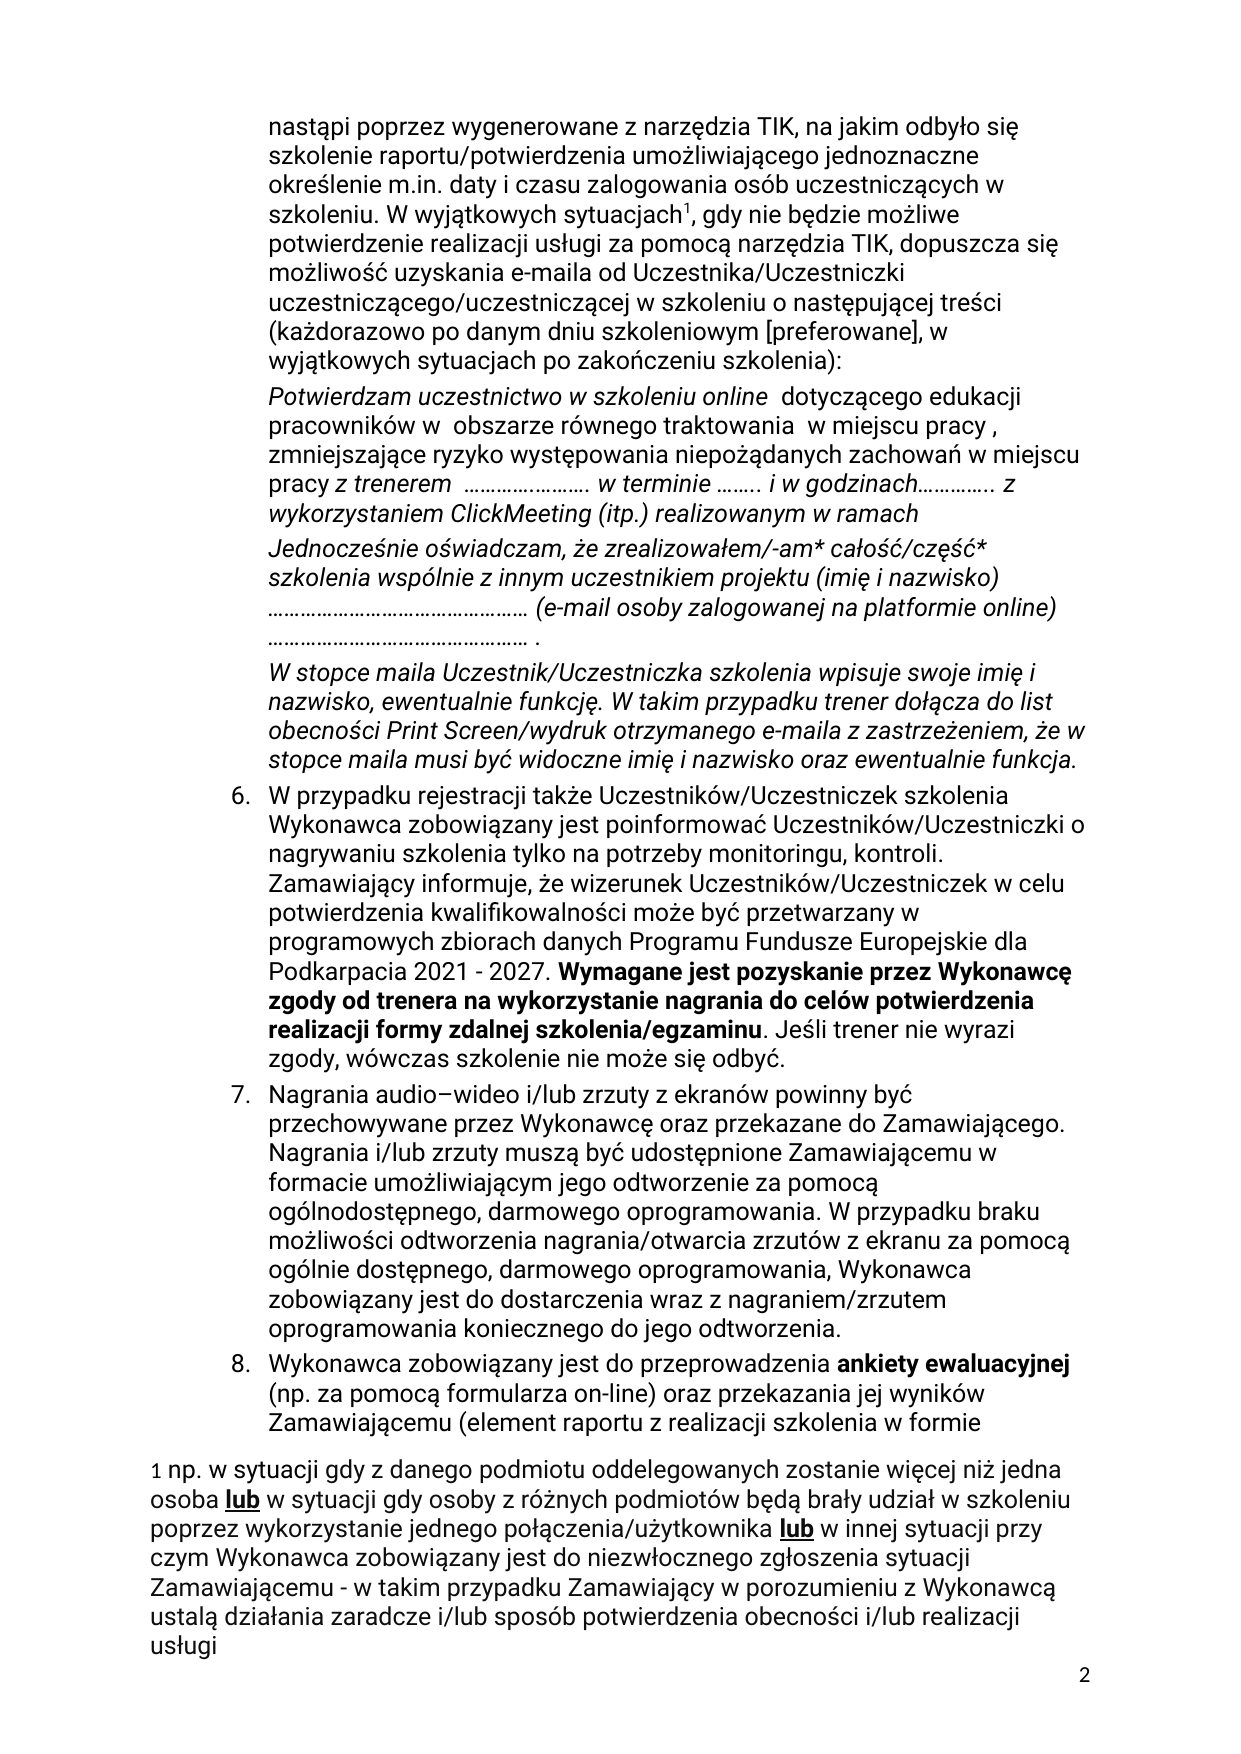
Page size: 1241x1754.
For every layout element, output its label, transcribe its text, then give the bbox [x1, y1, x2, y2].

list Nagrania audio–wideo i/lub zrzuty z ekranów powinny być przechowywane przez Wykonawcę oraz przekazane do Zamawiającego. Nagrania i/lub zrzuty muszą być udostępnione Zamawiającemu w formacie umożliwiającym jego odtworzenie za pomocą ogólnodostępnego, darmowego oprogramowania. W przypadku braku możliwości odtworzenia nagrania/otwarcia zrzutów z ekranu za pomocą ogólnie dostępnego, darmowego oprogramowania, Wykonawca zobowiązany jest do dostarczenia wraz z nagraniem/zrzutem oprogramowania koniecznego do jego odtworzenia. [231, 1080, 1090, 1343]
list W przypadku rejestracji także Uczestników/Uczestniczek szkolenia Wykonawca zobowiązany jest poinformować Uczestników/Uczestniczki o nagrywaniu szkolenia tylko na potrzeby monitoringu, kontroli. Zamawiający informuje, że wizerunek Uczestników/Uczestniczek w celu potwierdzenia kwalifikowalności może być przetwarzany w programowych zbiorach danych Programu Fundusze Europejskie dla Podkarpacia 2021 - 2027. Wymagane jest pozyskanie przez Wykonawcę zgody od trenera na wykorzystanie nagrania do celów potwierdzenia realizacji formy zdalnej szkolenia/egzaminu. Jeśli trener nie wyrazi zgody, wówczas szkolenie nie może się odbyć. [231, 781, 1090, 1074]
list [231, 112, 1090, 376]
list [231, 1350, 1090, 1437]
text Potwierdzam uczestnictwo w szkoleniu online dotyczącego edukacji pracowników w obszarze równego traktowania w miejscu pracy , zmniejszające ryzyko występowania niepożądanych zachowań w miejscu pracy z trenerem ………….………. w terminie …….. i w godzinach………….. z wykorzystaniem ClickMeeting (itp.) realizowanym w ramach [268, 382, 1090, 528]
text Jednocześnie oświadczam, że zrealizowałem/-am* całość/część* szkolenia wspólnie z innym uczestnikiem projektu (imię i nazwisko) ………………………………………… (e-mail osoby zalogowanej na platformie online)………………………………………… . [542, 534, 1090, 651]
